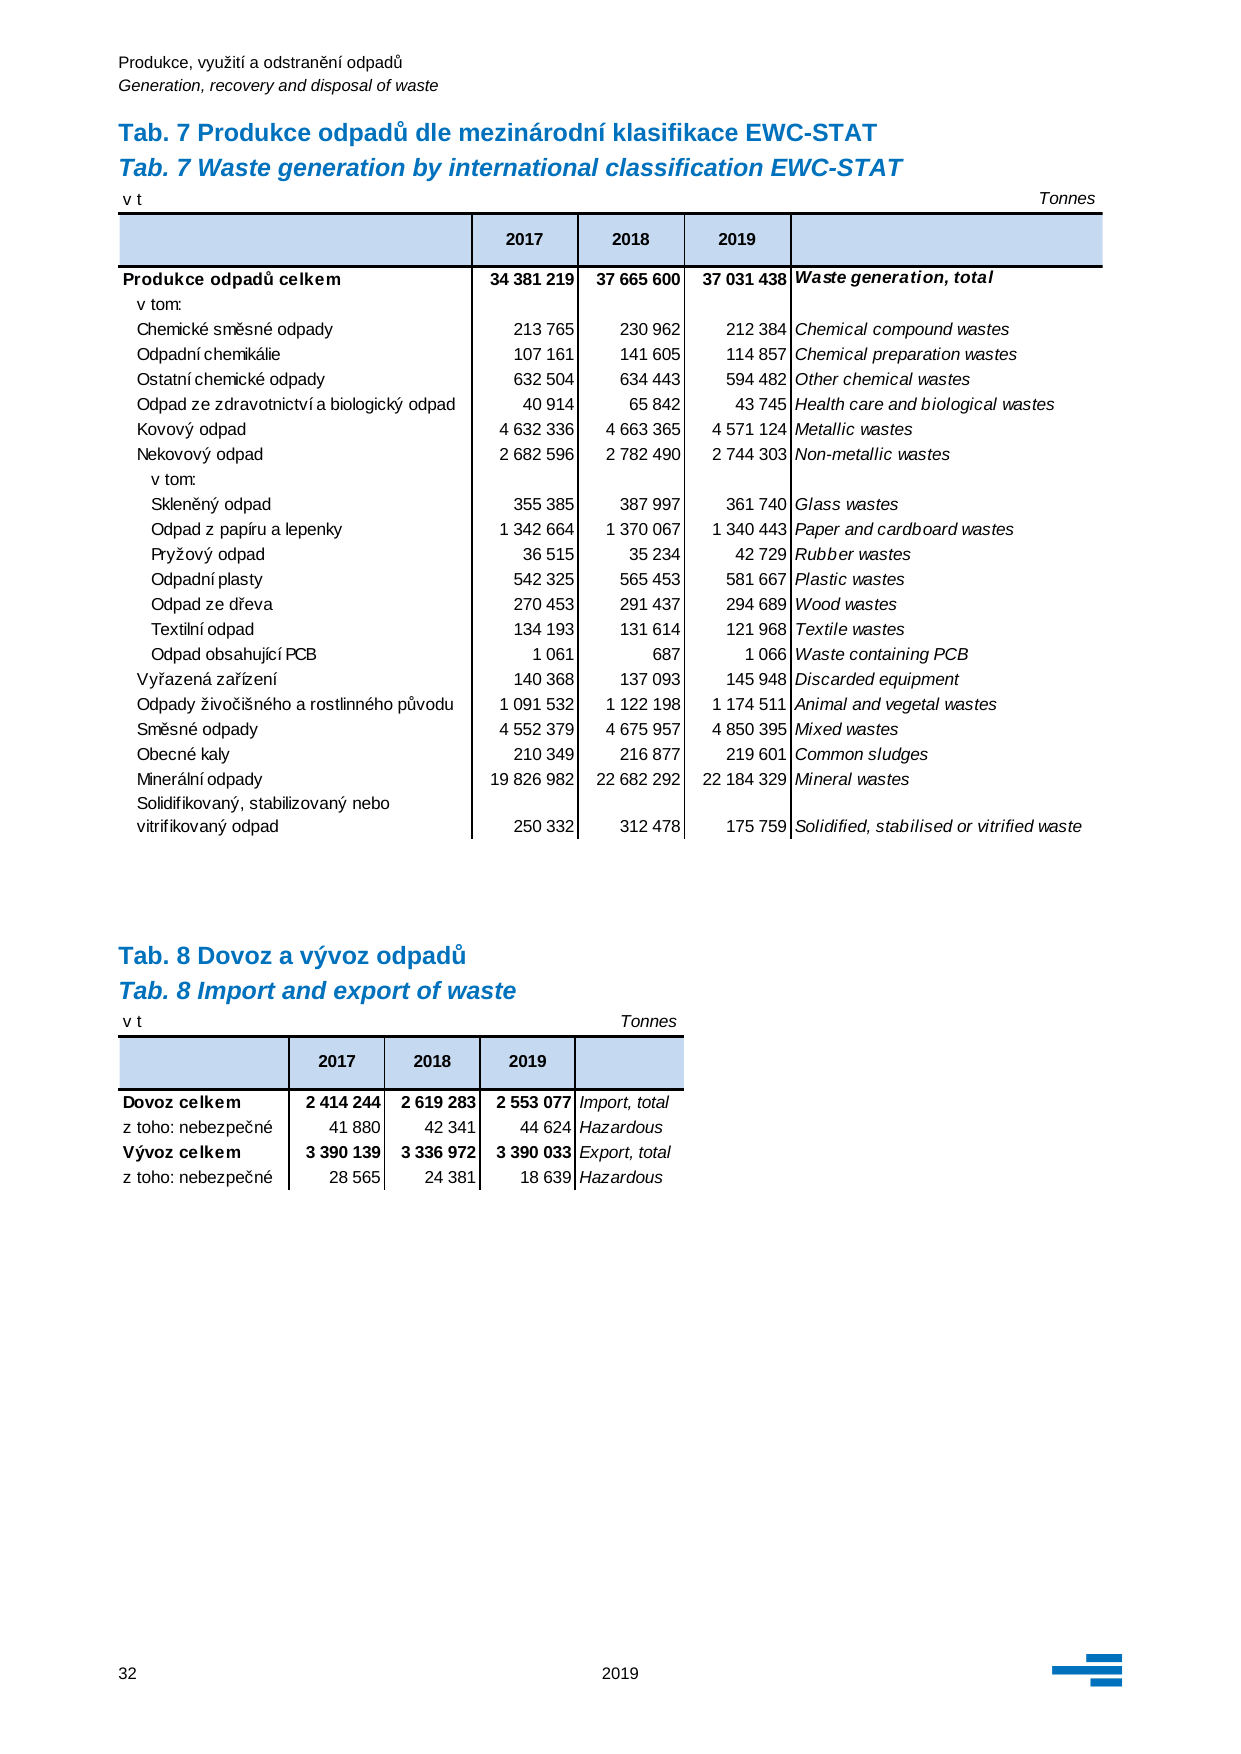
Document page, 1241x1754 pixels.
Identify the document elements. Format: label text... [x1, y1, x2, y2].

subtitle Tab. 7 Produkce odpadů dle mezinárodní klasifikace EWC-STAT [118, 118, 1122, 147]
subtitle Tab. 8 Dovoz a vývoz odpadů [118, 941, 1122, 970]
picture [1051, 1653, 1123, 1687]
text Tab. 7 Waste generation by international classification EWC-STAT [118, 153, 1122, 181]
text Tab. 8 Import and export of waste [118, 976, 1122, 1004]
